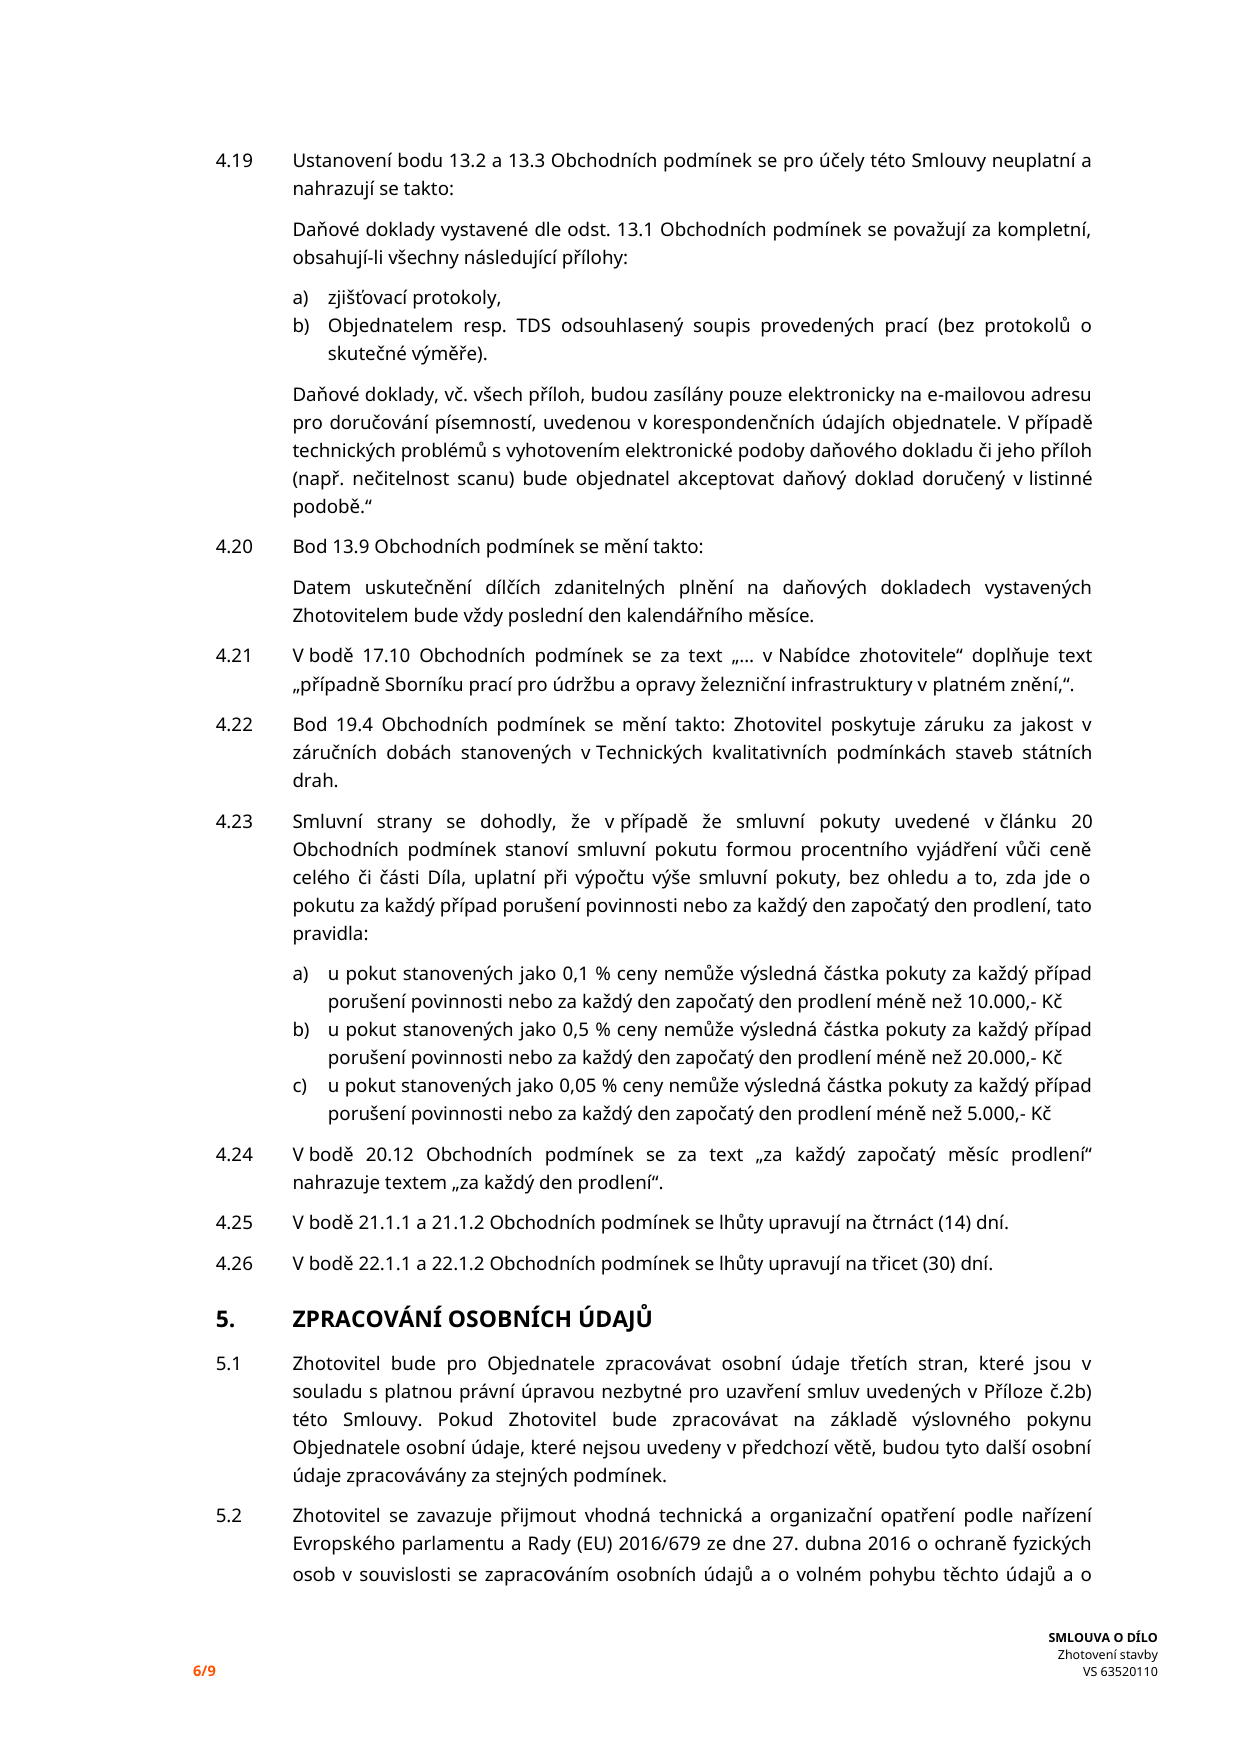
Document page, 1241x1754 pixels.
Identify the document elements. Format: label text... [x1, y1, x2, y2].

text V bodě 20.12 Obchodních podmínek se za text „za každý započatý měsíc prodlení“ nahrazuje textem „za každý den prodlení“. [216, 1141, 1093, 1195]
list Bod 13.9 Obchodních podmínek se mění takto: [216, 534, 1093, 559]
list zjišťovací protokoly, [292, 284, 1093, 310]
text ZPRACOVÁNÍ OSOBNÍCH ÚDAJŮ [216, 1303, 1093, 1334]
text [216, 1503, 1093, 1587]
text Smluvní strany se dohodly, že v případě že smluvní pokuty uvedené v článku 20 Obchodních podmínek stanoví smluvní pokutu formou procentního vyjádření vůči ceně celého či části Díla, uplatní při výpočtu výše smluvní pokuty, bez ohledu a to, zda jde o pokutu za každý případ porušení povinnosti nebo za každý den započatý den prodlení, tato pravidla: [216, 808, 1093, 946]
text V bodě 17.10 Obchodních podmínek se za text „… v Nabídce zhotovitele“ doplňuje text „případně Sborníku prací pro údržbu a opravy železniční infrastruktury v platném znění,“. [216, 643, 1093, 696]
text u pokut stanovených jako 0,5 % ceny nemůže výsledná částka pokuty za každý případ porušení povinnosti nebo za každý den započatý den prodlení méně než 20.000,- Kč [292, 1017, 1093, 1070]
list Ustanovení bodu 13.2 a 13.3 Obchodních podmínek se pro účely této Smlouvy neuplatní a nahrazují se takto: [216, 147, 1093, 201]
list Datem uskutečnění dílčích zdanitelných plnění na daňových dokladech vystavených Zhotovitelem bude vždy poslední den kalendářního měsíce. [292, 574, 1093, 628]
text Bod 19.4 Obchodních podmínek se mění takto: Zhotovitel poskytuje záruku za jakost v záručních dobách stanovených v Technických kvalitativních podmínkách staveb státních drah. [216, 711, 1093, 793]
list Daňové doklady, vč. všech příloh, budou zasílány pouze elektronicky na e-mailovou adresu pro doručování písemností, uvedenou v korespondenčních údajích objednatele. V případě technických problémů s vyhotovením elektronické podoby daňového dokladu či jeho příloh (např. nečitelnost scanu) bude objednatel akceptovat daňový doklad doručený v listinné podobě.“ [292, 381, 1093, 519]
text Zhotovitel bude pro Objednatele zpracovávat osobní údaje třetích stran, které jsou v souladu s platnou právní úpravou nezbytné pro uzavření smluv uvedených v Příloze č.2b) této Smlouvy. Pokud Zhotovitel bude zpracovávat na základě výslovného pokynu Objednatele osobní údaje, které nejsou uvedeny v předchozí větě, budou tyto další osobní údaje zpracovávány za stejných podmínek. [216, 1350, 1093, 1488]
text V bodě 22.1.1 a 22.1.2 Obchodních podmínek se lhůty upravují na třicet (30) dní. [216, 1250, 1093, 1276]
text Daňové doklady vystavené dle odst. 13.1 Obchodních podmínek se považují za kompletní, obsahují-li všechny následující přílohy: [292, 216, 1093, 269]
list u pokut stanovených jako 0,1 % ceny nemůže výsledná částka pokuty za každý případ porušení povinnosti nebo za každý den započatý den prodlení méně než 10.000,- Kč [292, 961, 1093, 1014]
text u pokut stanovených jako 0,05 % ceny nemůže výsledná částka pokuty za každý případ porušení povinnosti nebo za každý den započatý den prodlení méně než 5.000,- Kč [292, 1073, 1093, 1126]
text V bodě 21.1.1 a 21.1.2 Obchodních podmínek se lhůty upravují na čtrnáct (14) dní. [216, 1210, 1093, 1235]
list Objednatelem resp. TDS odsouhlasený soupis provedených prací (bez protokolů o skutečné výměře). [292, 313, 1093, 366]
